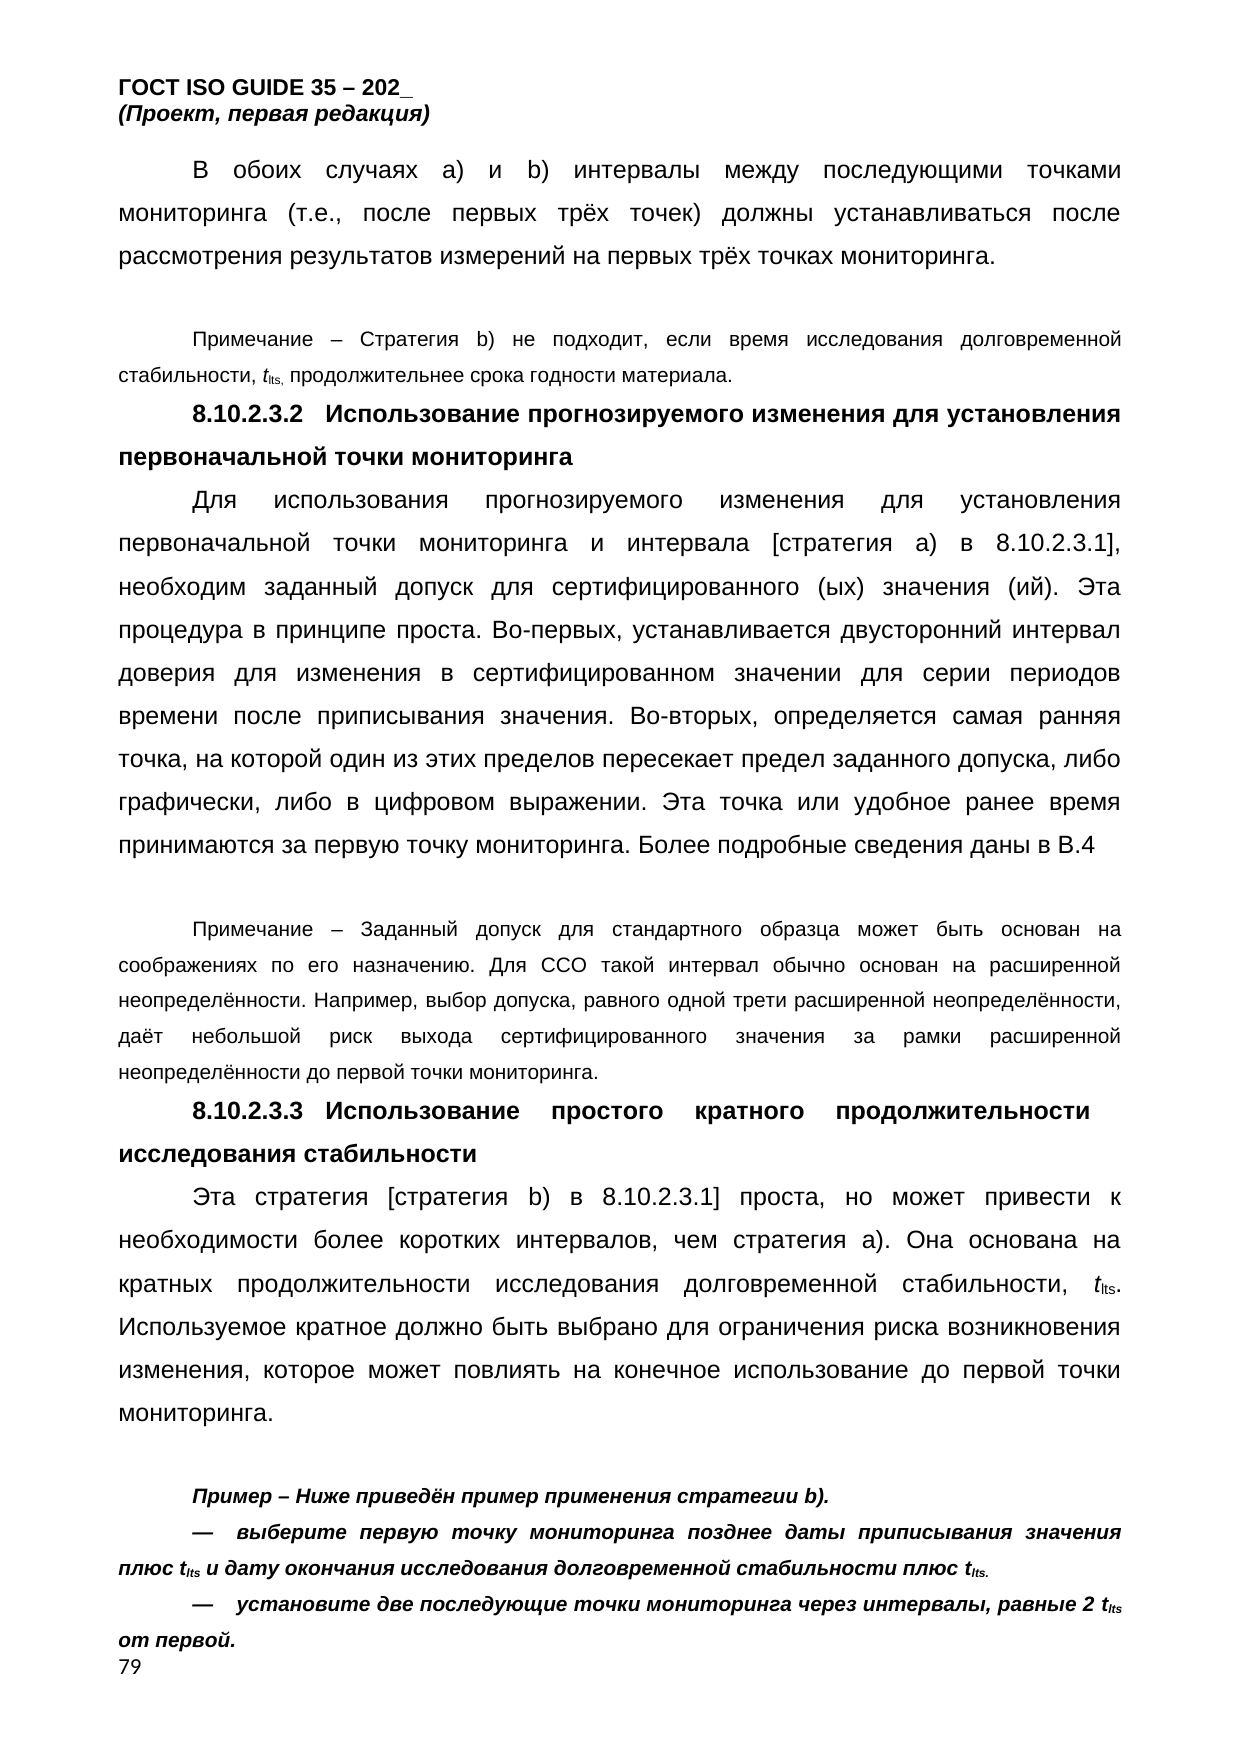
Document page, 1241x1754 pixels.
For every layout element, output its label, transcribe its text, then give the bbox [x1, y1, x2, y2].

text Эта стратегия [стратегия b) в 8.10.2.3.1] проста, но может привести к необходимости более коротких интервалов, чем стратегия а). Она основана на кратных продолжительности исследования долговременной стабильности, tlts. Используемое кратное должно быть выбрано для ограничения риска возникновения изменения, которое может повлиять на конечное использование до первой точки мониторинга. [118, 1182, 1122, 1427]
text 8.10.2.3.3 Использование простого кратного продолжительности исследования стабильности [118, 1096, 1122, 1168]
text Примечание – Заданный допуск для стандартного образца может быть основан на соображениях по его назначению. Для ССО такой интервал обычно основан на расширенной неопределённости. Например, выбор допуска, равного одной трети расширенной неопределённости, даёт небольшой риск выхода сертифицированного значения за рамки расширенной неопределённости до первой точки мониторинга. [118, 916, 1122, 1084]
text Примечание – Стратегия b) не подходит, если время исследования долговременной стабильности, tlts, продолжительнее срока годности материала. [118, 327, 1122, 387]
text 8.10.2.3.2 Использование прогнозируемого изменения для установления первоначальной точки мониторинга [118, 399, 1122, 471]
text В обоих случаях а) и b) интервалы между последующими точками мониторинга (т.е., после первых трёх точек) должны устанавливаться после рассмотрения результатов измерений на первых трёх точках мониторинга. [118, 154, 1122, 269]
text — выберите первую точку мониторинга позднее даты приписывания значения плюс tlts и дату окончания исследования долговременной стабильности плюс tlts. [118, 1520, 1122, 1580]
text Для использования прогнозируемого изменения для установления первоначальной точки мониторинга и интервала [стратегия а) в 8.10.2.3.1], необходим заданный допуск для сертифицированного (ых) значения (ий). Эта процедура в принципе проста. Во-первых, устанавливается двусторонний интервал доверия для изменения в сертифицированном значении для серии периодов времени после приписывания значения. Во-вторых, определяется самая ранняя точка, на которой один из этих пределов пересекает предел заданного допуска, либо графически, либо в цифровом выражении. Эта точка или удобное ранее время принимаются за первую точку мониторинга. Более подробные сведения даны в В.4 [118, 485, 1122, 859]
text — установите две последующие точки мониторинга через интервалы, равные 2 tlts от первой. [118, 1592, 1122, 1652]
text Пример – Ниже приведён пример применения стратегии b). [118, 1484, 1122, 1508]
